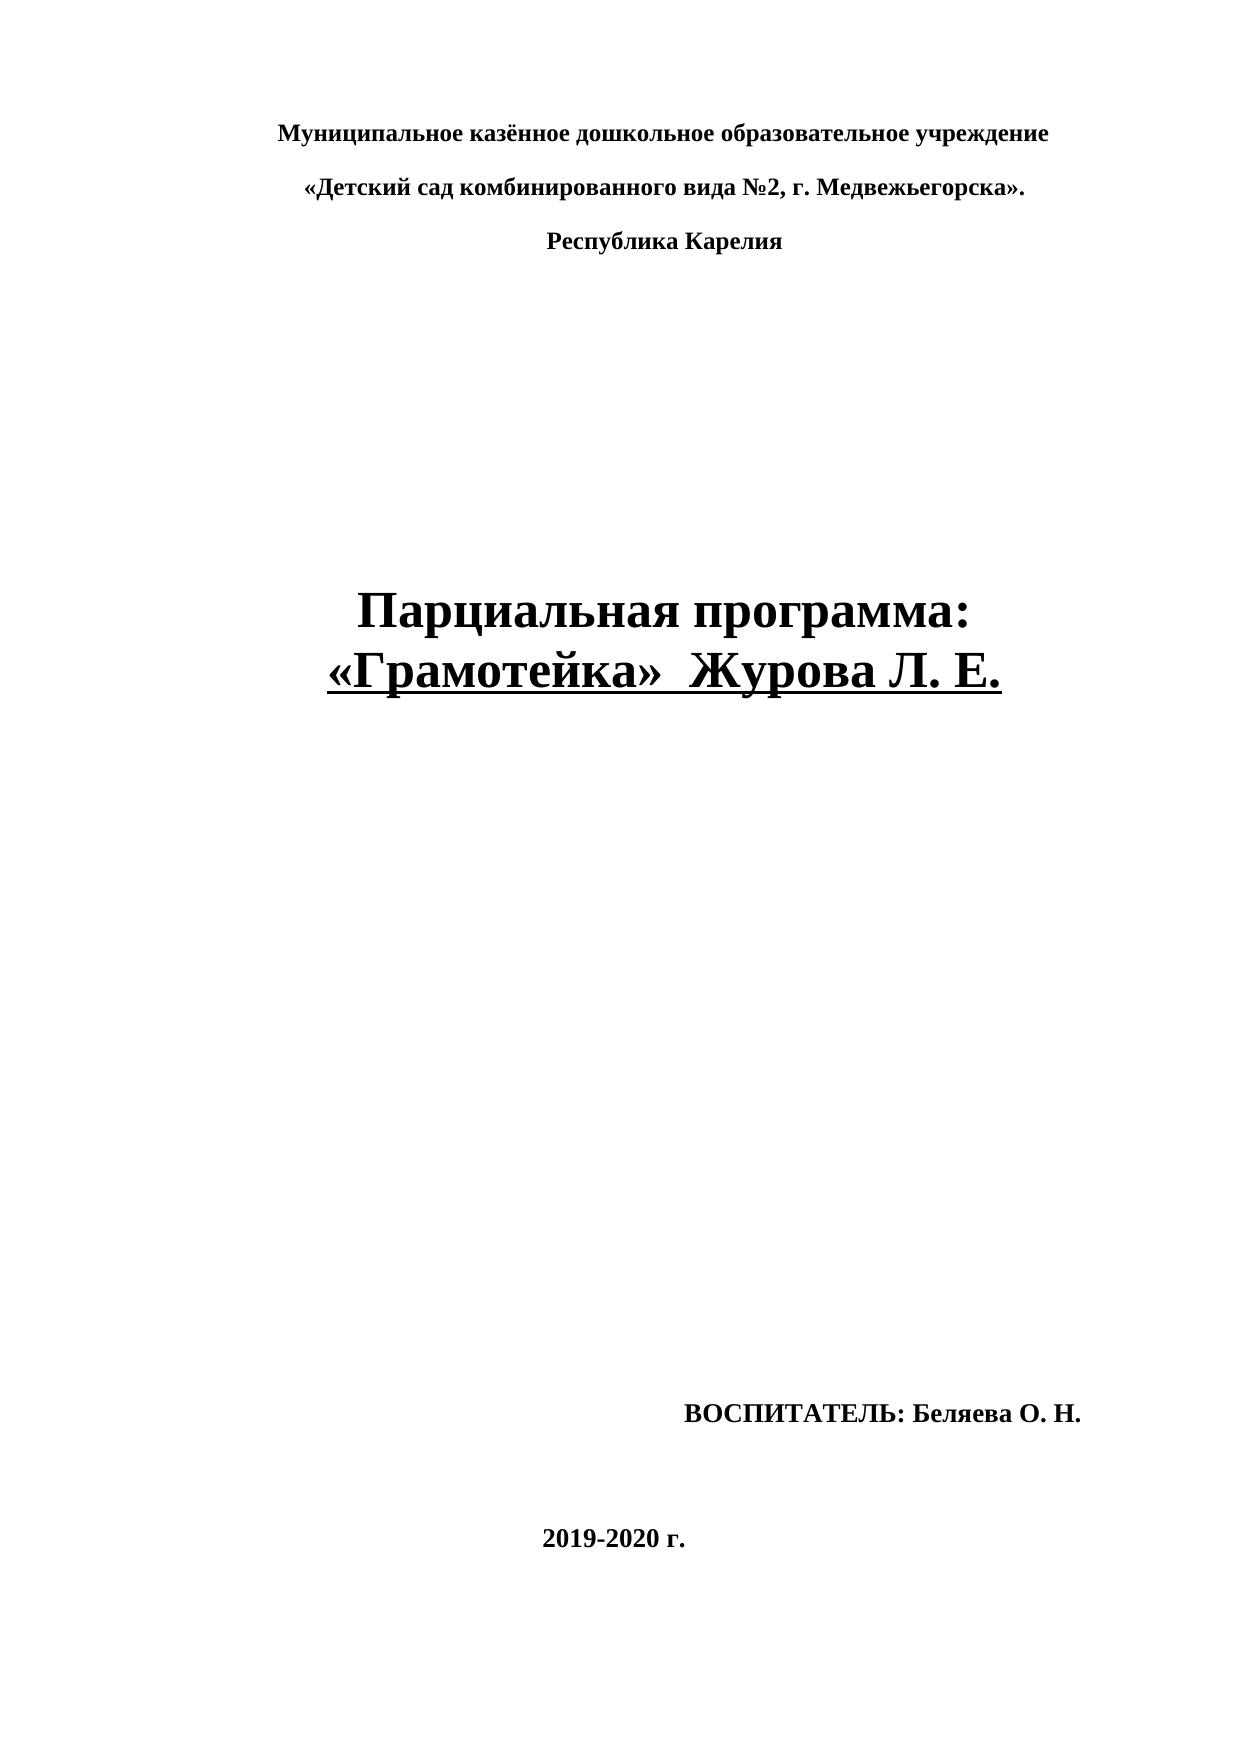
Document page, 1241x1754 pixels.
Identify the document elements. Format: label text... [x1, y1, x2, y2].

text «Детский сад комбинированного вида №2, г. Медвежьегорска». [177, 172, 1152, 201]
text 2019-2020 г. [177, 1522, 1152, 1553]
text Муниципальное казённое дошкольное образовательное учреждение [177, 118, 1152, 147]
text Республика Карелия [177, 226, 1152, 254]
text «Грамотейка» Журова Л. Е. [177, 639, 1152, 699]
text Парциальная программа: [177, 579, 1152, 639]
text ВОСПИТАТЕЛЬ: Беляева О. Н. [177, 1397, 1152, 1428]
